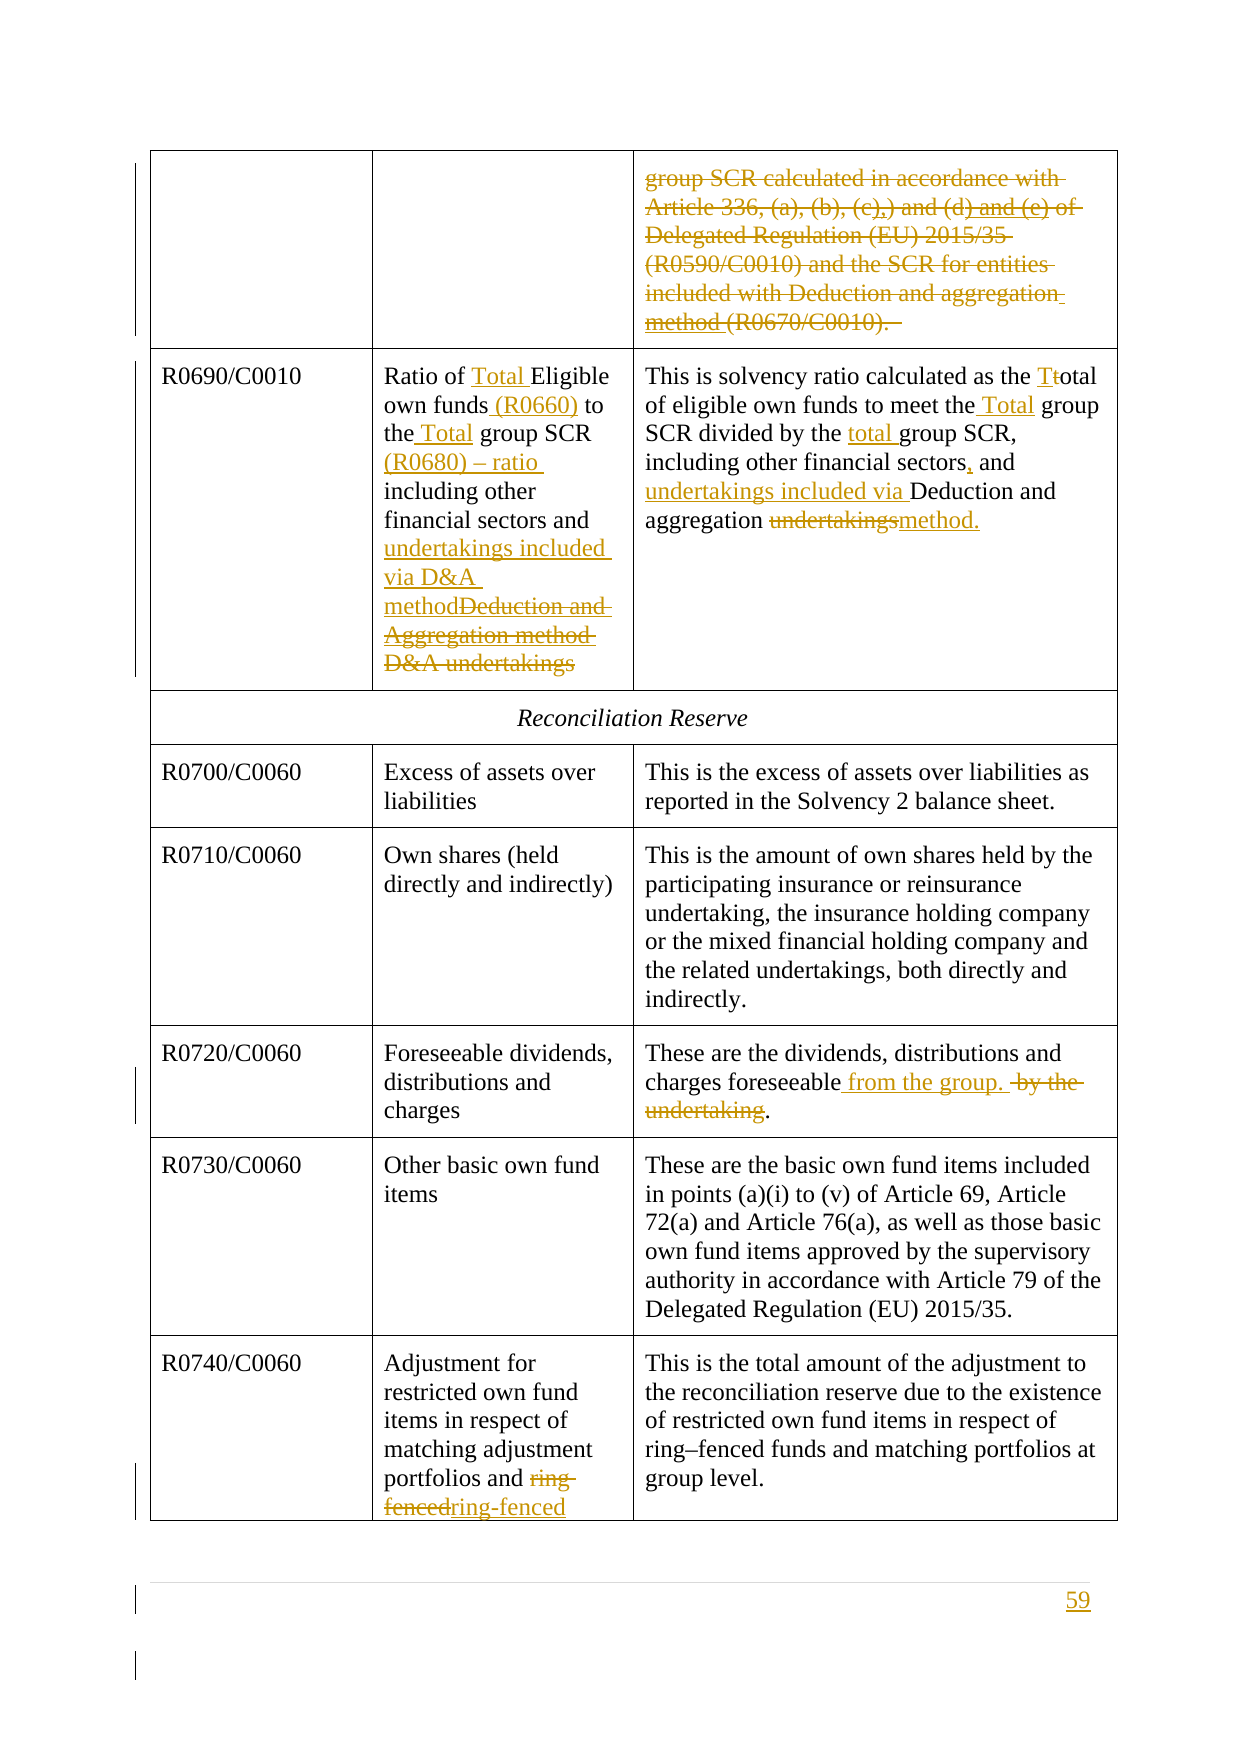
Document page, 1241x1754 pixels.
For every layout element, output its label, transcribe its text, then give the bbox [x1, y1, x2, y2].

table_cell This is the amount of own shares held by the participating insurance or reinsurance undertaking, the insurance holding company or the mixed financial holding company and the related undertakings, both directly and indirectly. [634, 828, 1117, 1025]
table_cell R0710/C0060 [151, 828, 372, 1025]
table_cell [634, 1336, 1117, 1520]
table_cell This is the excess of assets over liabilities as reported in the Solvency 2 balance sheet. [634, 745, 1117, 827]
table_cell Excess of assets over liabilities [373, 745, 633, 827]
table_cell [151, 151, 372, 348]
table_cell R0730/C0060 [151, 1138, 372, 1335]
table_cell These are the dividends, distributions and charges foreseeable. [634, 1026, 1117, 1137]
table_cell R0690/C0010 [151, 349, 372, 690]
table_cell [634, 151, 1117, 348]
table_cell Reconciliation Reserve [151, 691, 1117, 744]
table_cell [373, 151, 633, 348]
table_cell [373, 1336, 633, 1520]
table_cell R0740/C0060 [151, 1336, 372, 1520]
table_cell R0720/C0060 [151, 1026, 372, 1137]
table_cell These are the basic own fund items included in points (a)(i) to (v) of Article 69, Article 72(a) and Article 76(a), as well as those basic own fund items approved by the supervisory authority in accordance with Article 79 of the Delegated Regulation (EU) 2015/35. [634, 1138, 1117, 1335]
table_cell Ratio of Eligible own funds to the group SCR including other financial sectors and [373, 349, 633, 690]
table_cell This is solvency ratio calculated as the otal of eligible own funds to meet the group SCR divided by the group SCR, including other financial sectors and Deduction and aggregation [634, 349, 1117, 690]
table_cell R0700/C0060 [151, 745, 372, 827]
table_cell Foreseeable dividends, distributions and charges [373, 1026, 633, 1137]
table_cell Other basic own fund items [373, 1138, 633, 1335]
table_cell Own shares (held directly and indirectly) [373, 828, 633, 1025]
